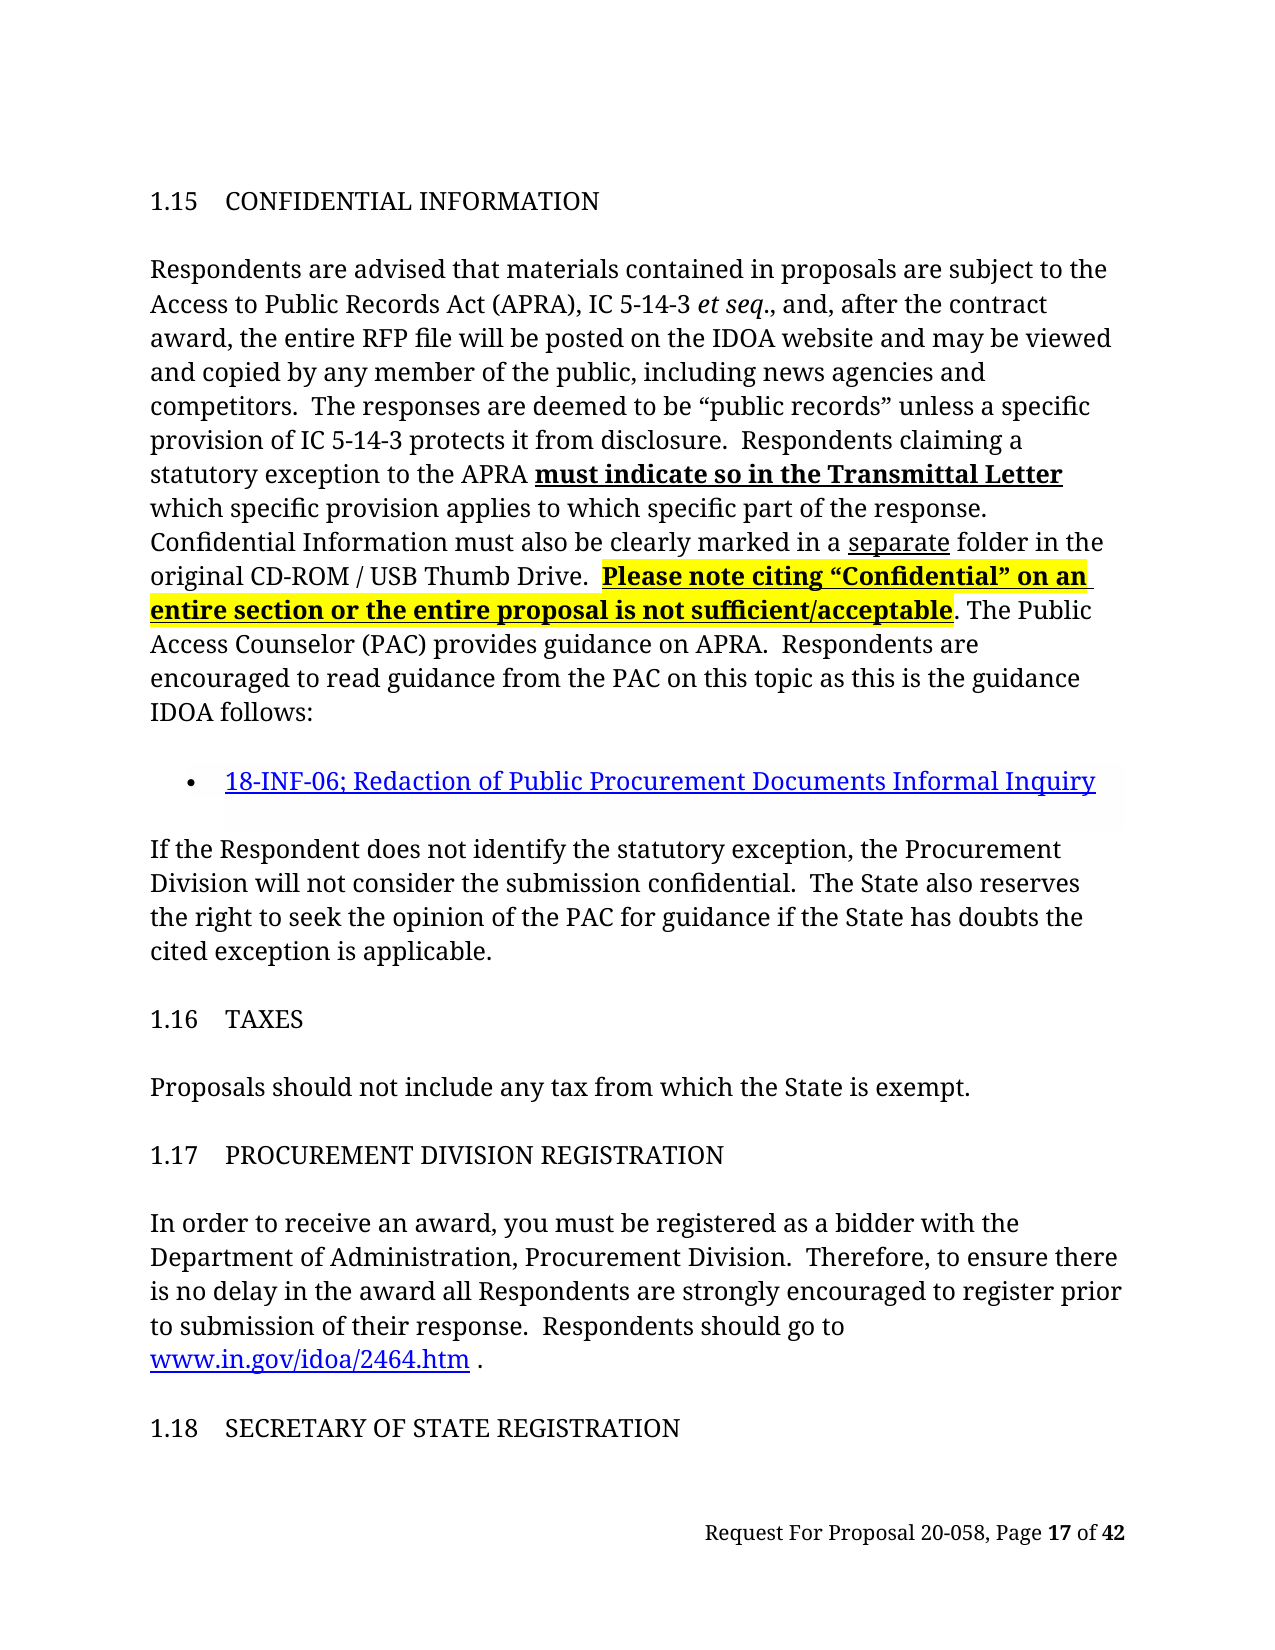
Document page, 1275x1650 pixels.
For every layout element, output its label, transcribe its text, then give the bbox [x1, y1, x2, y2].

subtitle 1.15 CONFIDENTIAL INFORMATION [150, 184, 1125, 218]
text In order to receive an award, you must be registered as a bidder with the Department of Administration, Procurement Division. Therefore, to ensure there is no delay in the award all Respondents are strongly encouraged to register prior to submission of their response. Respondents should go to www.in.gov/idoa/2464.htm . [150, 1206, 1125, 1376]
text If the Respondent does not identify the statutory exception, the Procurement Division will not consider the submission confidential. The State also reserves the right to seek the opinion of the PAC for guidance if the State has doubts the cited exception is applicable. [150, 831, 1125, 967]
subtitle 1.18 SECRETARY OF STATE REGISTRATION [150, 1410, 1125, 1444]
text Proposals should not include any tax from which the State is exempt. [150, 1070, 1125, 1104]
subtitle 1.17 PROCUREMENT DIVISION REGISTRATION [150, 1138, 1125, 1172]
list 18-INF-06; Redaction of Public Procurement Documents Informal Inquiry [187, 763, 1125, 797]
text Respondents are advised that materials contained in proposals are subject to the Access to Public Records Act (APRA), IC 5-14-3 et seq., and, after the contract award, the entire RFP file will be posted on the IDOA website and may be viewed and copied by any member of the public, including news agencies and competitors. The responses are deemed to be “public records” unless a specific provision of IC 5-14-3 protects it from disclosure. Respondents claiming a statutory exception to the APRA must indicate so in the Transmittal Letter which specific provision applies to which specific part of the response. Confidential Information must also be clearly marked in a separate folder in the original CD-ROM / USB Thumb Drive. Please note citing “Confidential” on an entire section or the entire proposal is not sufficient/acceptable. The Public Access Counselor (PAC) provides guidance on APRA. Respondents are encouraged to read guidance from the PAC on this topic as this is the guidance IDOA follows: [150, 252, 1125, 729]
subtitle 1.16 TAXES [150, 1002, 1125, 1036]
